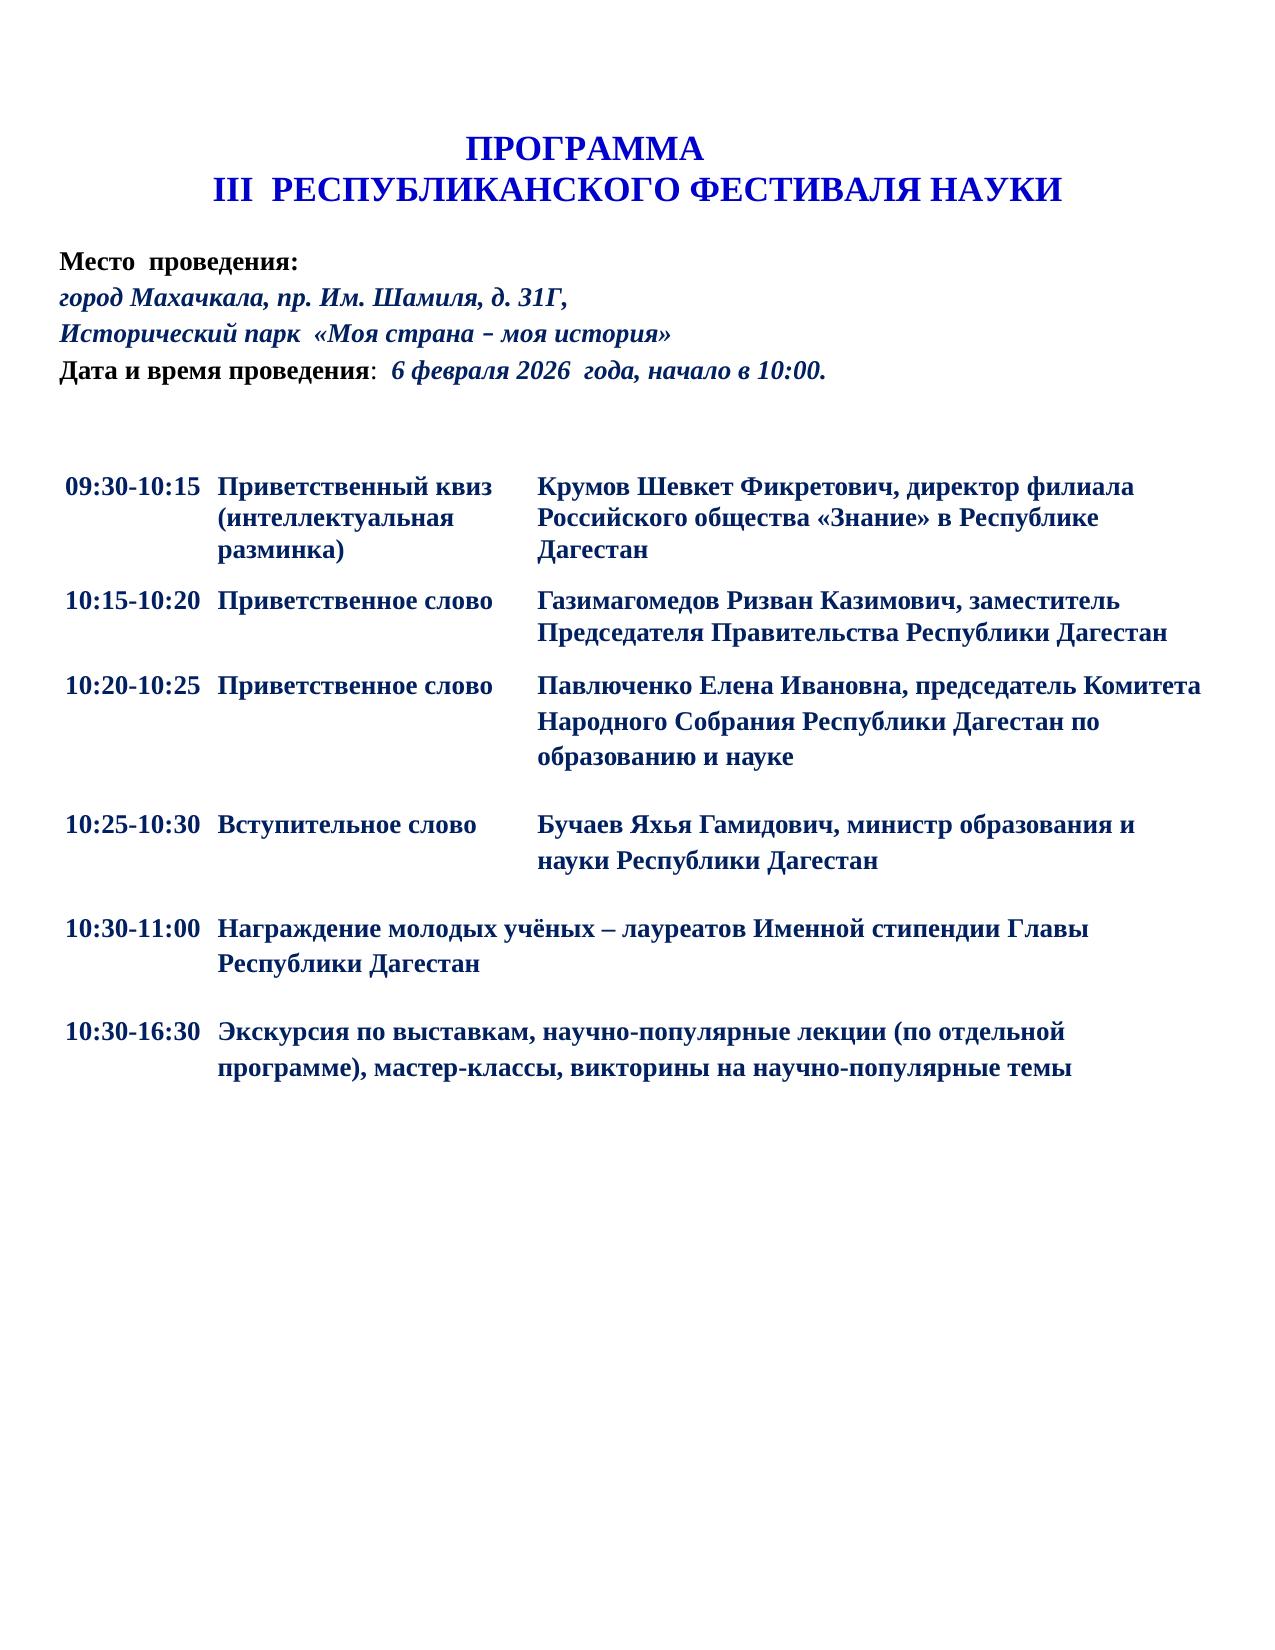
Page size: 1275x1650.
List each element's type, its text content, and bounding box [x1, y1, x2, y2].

table_cell Бучаев Яхья Гамидович, министр образования и науки Республики Дагестан [531, 802, 1216, 906]
table_cell Награждение молодых учёных – лауреатов Именной стипендии Главы Республики Дагестан [211, 906, 1216, 1009]
table_cell 10:20-10:25 [59, 663, 211, 802]
table_header Крумов Шевкет Фикретович, директор филиала Российского общества «Знание» в Республике Дагестан [531, 465, 1216, 578]
table_cell 10:30-11:00 [59, 906, 211, 1009]
table_cell Приветственное слово [211, 663, 531, 802]
text Дата и время проведения: 6 февраля 2026 года, начало в 10:00. [59, 354, 1216, 386]
table_cell Павлюченко Елена Ивановна, председатель Комитета Народного Собрания Республики Дагестан по образованию и науке [531, 663, 1216, 802]
text Место проведения: [59, 245, 1216, 276]
table_cell 10:15-10:20 [59, 579, 211, 663]
table_cell Вступительное слово [211, 802, 531, 906]
table_cell Приветственное слово [211, 579, 531, 663]
table_cell Газимагомедов Ризван Казимович, заместитель Председателя Правительства Республики Дагестан [531, 579, 1216, 663]
table_cell 10:25-10:30 [59, 802, 211, 906]
text III РЕСПУБЛИКАНСКОГО ФЕСТИВАЛЯ НАУКИ [59, 168, 1216, 209]
text ПРОГРАММА [59, 128, 1216, 168]
table_cell Экскурсия по выставкам, научно-популярные лекции (по отдельной программе), мастер-классы, викторины на научно-популярные темы [211, 1009, 1216, 1155]
text Исторический парк «Моя страна – моя история» [59, 317, 1216, 349]
text город Махачкала, пр. Им. Шамиля, д. 31Г, [59, 281, 1216, 312]
table_header Приветственный квиз (интеллектуальная разминка) [211, 465, 531, 578]
table_cell 10:30-16:30 [59, 1009, 211, 1155]
table_header 09:30-10:15 [59, 465, 211, 578]
